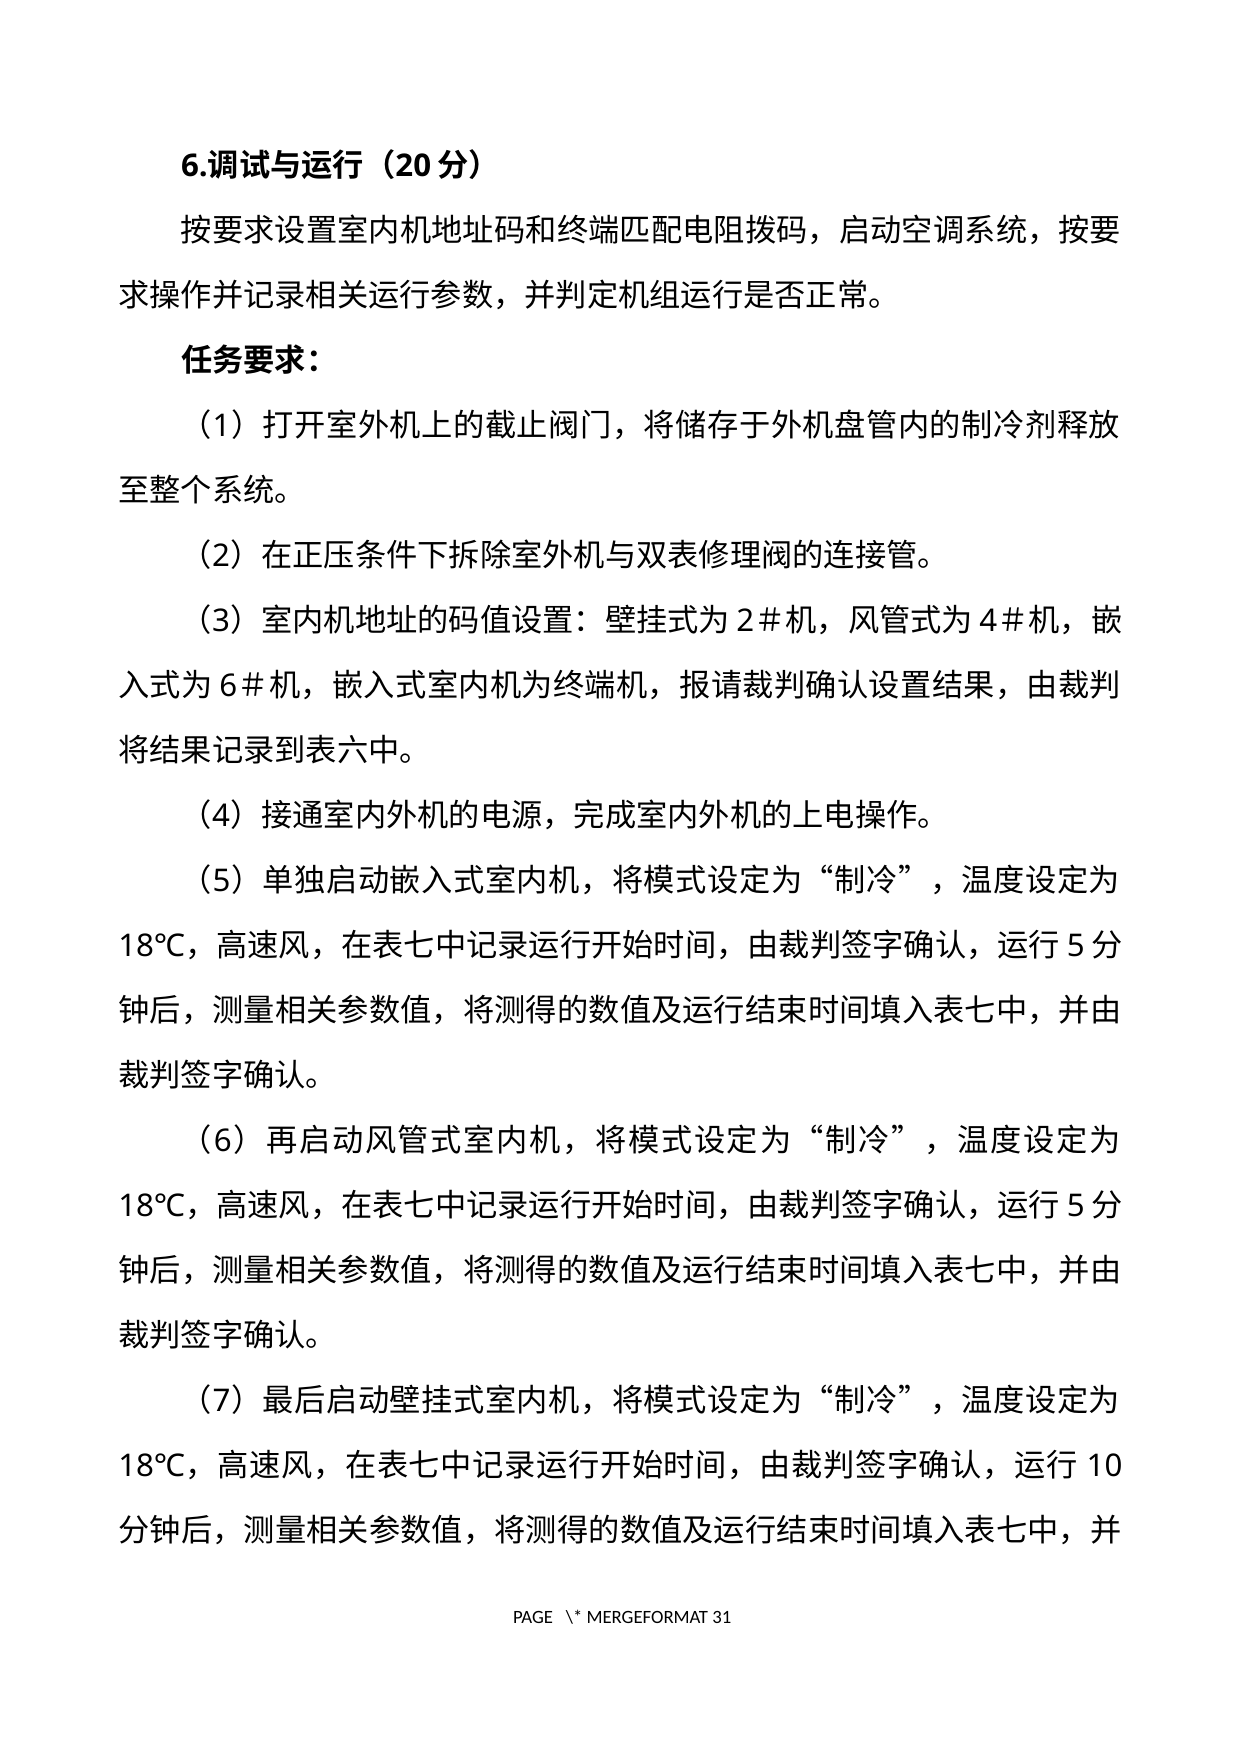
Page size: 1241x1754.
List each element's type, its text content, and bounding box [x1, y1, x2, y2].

text （4）接通室内外机的电源，完成室内外机的上电操作。 [118, 780, 1122, 845]
text （6）再启动风管式室内机，将模式设定为“制冷”，温度设定为18℃，高速风，在表七中记录运行开始时间，由裁判签字确认，运行5分钟后，测量相关参数值，将测得的数值及运行结束时间填入表七中，并由裁判签字确认。 [118, 1105, 1122, 1365]
text （1）打开室外机上的截止阀门，将储存于外机盘管内的制冷剂释放至整个系统。 [118, 390, 1122, 520]
text （2）在正压条件下拆除室外机与双表修理阀的连接管。 [118, 520, 1122, 585]
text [118, 1365, 1122, 1560]
text （3）室内机地址的码值设置：壁挂式为2＃机，风管式为4＃机，嵌入式为6＃机，嵌入式室内机为终端机，报请裁判确认设置结果，由裁判将结果记录到表六中。 [118, 585, 1122, 780]
text 6.调试与运行（20分） [118, 130, 1122, 195]
text （5）单独启动嵌入式室内机，将模式设定为“制冷”，温度设定为18℃，高速风，在表七中记录运行开始时间，由裁判签字确认，运行5分钟后，测量相关参数值，将测得的数值及运行结束时间填入表七中，并由裁判签字确认。 [118, 845, 1122, 1105]
text 任务要求： [118, 325, 1122, 390]
text 按要求设置室内机地址码和终端匹配电阻拨码，启动空调系统，按要求操作并记录相关运行参数，并判定机组运行是否正常。 [118, 195, 1122, 325]
